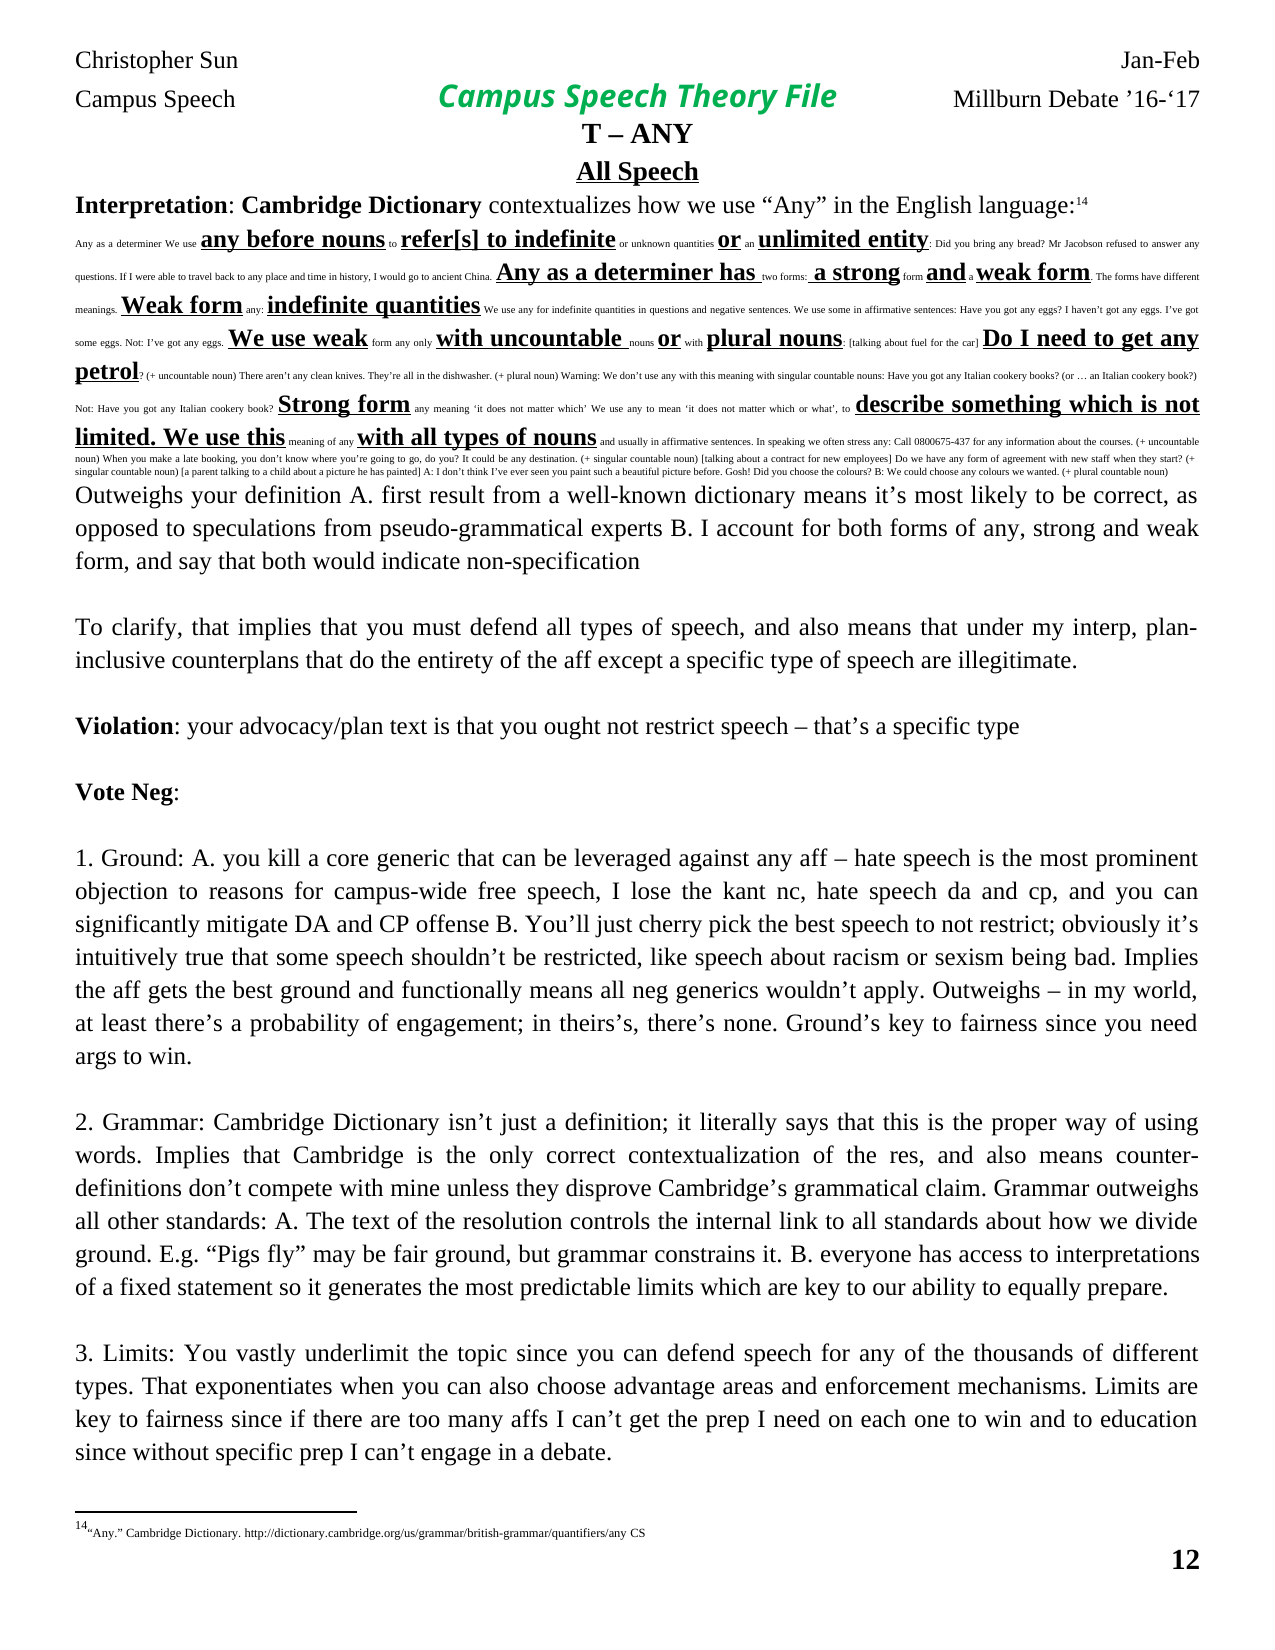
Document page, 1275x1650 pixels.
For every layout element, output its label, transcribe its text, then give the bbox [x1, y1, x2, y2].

text 1. Ground: A. you kill a core generic that can be leveraged against any aff – hate speech is the most prominent objection to reasons for campus-wide free speech, I lose the kant nc, hate speech da and cp, and you can significantly mitigate DA and CP offense B. You’ll just cherry pick the best speech to not restrict; obviously it’s intuitively true that some speech shouldn’t be restricted, like speech about racism or sexism being bad. Implies the aff gets the best ground and functionally means all neg generics wouldn’t apply. Outweighs – in my world, at least there’s a probability of engagement; in theirs’s, there’s none. Ground’s key to fairness since you need args to win. [75, 843, 1200, 1070]
text 2. Grammar: Cambridge Dictionary isn’t just a definition; it literally says that this is the proper way of using words. Implies that Cambridge is the only correct contextualization of the res, and also means counter-definitions don’t compete with mine unless they disprove Cambridge’s grammatical claim. Grammar outweighs all other standards: A. The text of the resolution controls the internal link to all standards about how we divide ground. E.g. “Pigs fly” may be fair ground, but grammar constrains it. B. everyone has access to interpretations of a fixed statement so it generates the most predictable limits which are key to our ability to equally prepare. [75, 1107, 1200, 1301]
text Interpretation: Cambridge Dictionary contextualizes how we use “Any” in the English language: [75, 191, 1200, 219]
text Vote Neg: [75, 777, 1200, 806]
text Any as a determiner We use any before nouns to refer[s] to indefinite or unknown quantities or an unlimited entity: Did you bring any bread? Mr Jacobson refused to answer any questions. If I were able to travel back to any place and time in history, I would go to ancient China. Any as a determiner has two forms: a strong form and a weak form. The forms have different meanings. Weak form any: indefinite quantities We use any for indefinite quantities in questions and negative sentences. We use some in affirmative sentences: Have you got any eggs? I haven’t got any eggs. I’ve got some eggs. Not: I’ve got any eggs. We use weak form any only with uncountable nouns or with plural nouns: [talking about fuel for the car] Do I need to get any petrol? (+ uncountable noun) There aren’t any clean knives. They’re all in the dishwasher. (+ plural noun) Warning: We don’t use any with this meaning with singular countable nouns: Have you got any Italian cookery books? (or … an Italian cookery book?) Not: Have you got any Italian cookery book? Strong form any meaning ‘it does not matter which’ We use any to mean ‘it does not matter which or what’, to describe something which is not limited. We use this meaning of any with all types of nouns and usually in affirmative sentences. In speaking we often stress any: Call 0800675-437 for any information about the courses. (+ uncountable noun) When you make a late booking, you don’t know where you’re going to go, do you? It could be any destination. (+ singular countable noun) [talking about a contract for new employees] Do we have any form of agreement with new staff when they start? (+ singular countable noun) [a parent talking to a child about a picture he has painted] A: I don’t think I’ve ever seen you paint such a beautiful picture before. Gosh! Did you choose the colours? B: We could choose any colours we wanted. (+ plural countable noun) [75, 224, 1200, 478]
subtitle All Speech [75, 155, 1200, 186]
text 3. Limits: You vastly underlimit the topic since you can defend speech for any of the thousands of different types. That exponentiates when you can also choose advantage areas and enforcement mechanisms. Limits are key to fairness since if there are too many affs I can’t get the prep I need on each one to win and to education since without specific prep I can’t engage in a debate. [75, 1338, 1200, 1466]
text Outweighs your definition A. first result from a well-known dictionary means it’s most likely to be correct, as opposed to speculations from pseudo-grammatical experts B. I account for both forms of any, strong and weak form, and say that both would indicate non-specification [75, 480, 1200, 574]
text To clarify, that implies that you must defend all types of speech, and also means that under my interp, plan-inclusive counterplans that do the entirety of the aff except a specific type of speech are illegitimate. [75, 612, 1200, 674]
subtitle T – Any [75, 116, 1200, 150]
text Violation: your advocacy/plan text is that you ought not restrict speech – that’s a specific type [75, 711, 1200, 740]
